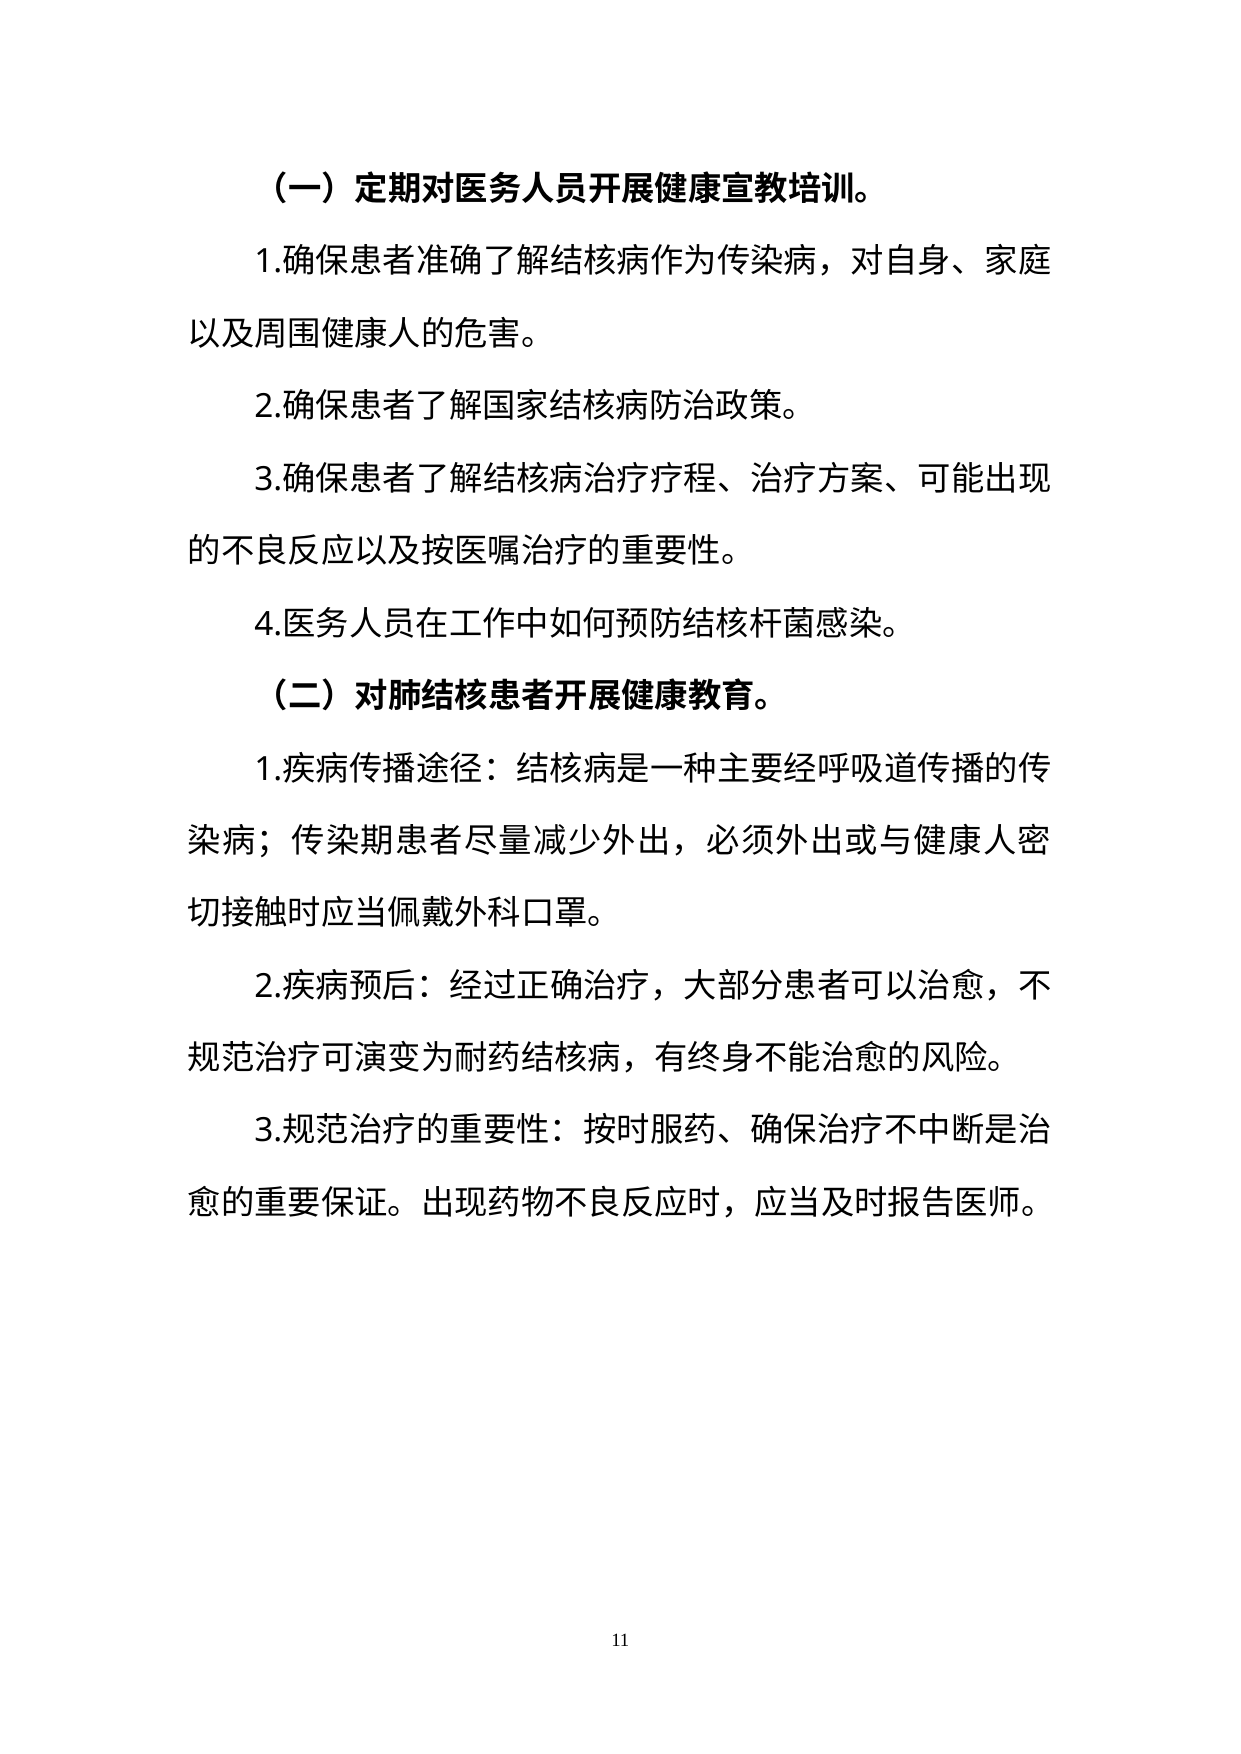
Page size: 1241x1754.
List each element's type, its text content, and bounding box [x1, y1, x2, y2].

text 1.疾病传播途径：结核病是一种主要经呼吸道传播的传染病；传染期患者尽量减少外出，必须外出或与健康人密切接触时应当佩戴外科口罩。 [187, 741, 1053, 934]
text 3.确保患者了解结核病治疗疗程、治疗方案、可能出现的不良反应以及按医嘱治疗的重要性。 [187, 452, 1053, 572]
text （二）对肺结核患者开展健康教育。 [187, 669, 1053, 717]
text 2.疾病预后：经过正确治疗，大部分患者可以治愈，不规范治疗可演变为耐药结核病，有终身不能治愈的风险。 [187, 958, 1053, 1079]
text 1.确保患者准确了解结核病作为传染病，对自身、家庭以及周围健康人的危害。 [187, 234, 1053, 355]
text 3.规范治疗的重要性：按时服药、确保治疗不中断是治愈的重要保证。出现药物不良反应时，应当及时报告医师。 [187, 1103, 1053, 1224]
text 4.医务人员在工作中如何预防结核杆菌感染。 [187, 596, 1053, 645]
text （一）定期对医务人员开展健康宣教培训。 [187, 162, 1053, 210]
text 2.确保患者了解国家结核病防治政策。 [187, 379, 1053, 427]
